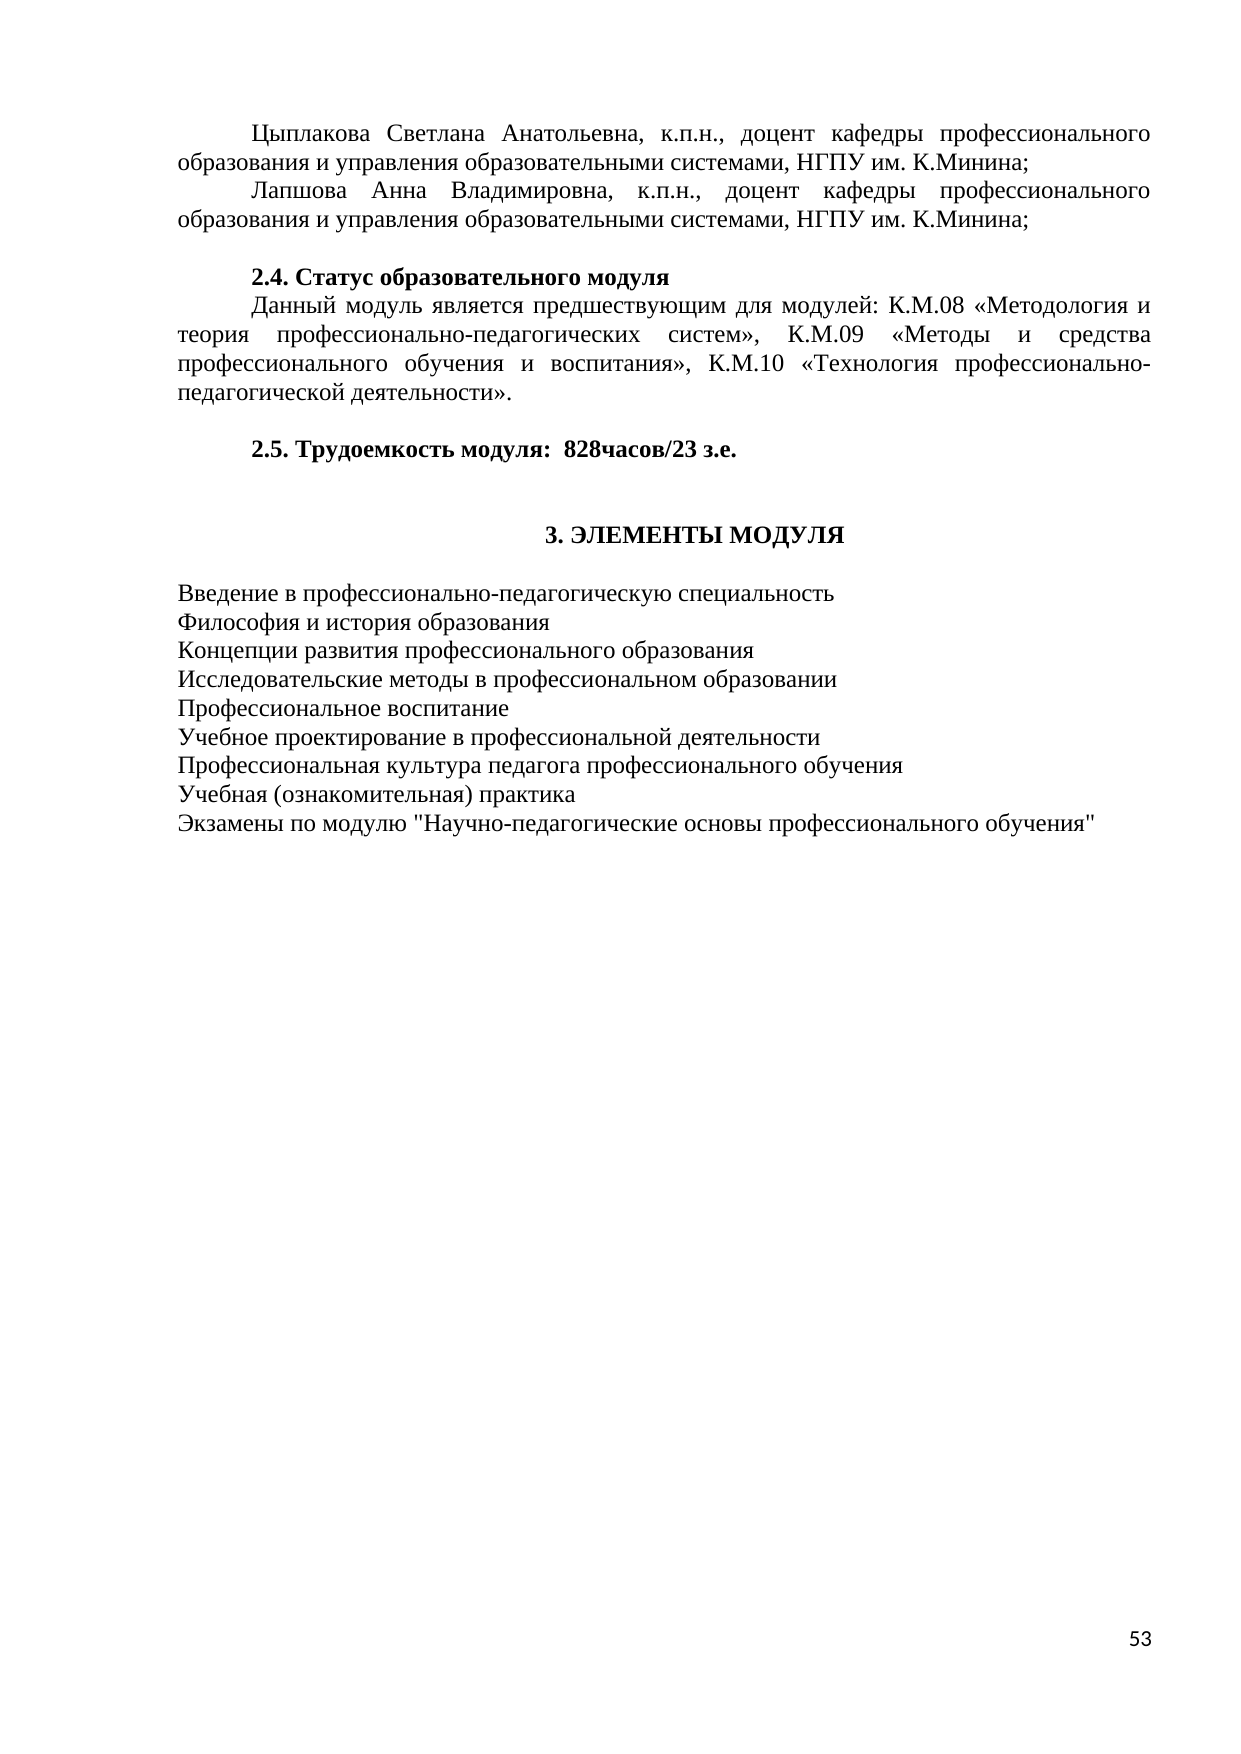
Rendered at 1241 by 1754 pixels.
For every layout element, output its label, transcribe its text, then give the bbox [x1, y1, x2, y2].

text Профессиональное воспитание [177, 693, 1152, 722]
text Учебная (ознакомительная) практика [177, 779, 1152, 808]
text Экзамены по модулю "Научно-педагогические основы профессионального обучения" [177, 808, 1152, 837]
text Введение в профессионально-педагогическую специальность [177, 578, 1152, 607]
text Философия и история образования [177, 607, 1152, 636]
text Лапшова Анна Владимировна, к.п.н., доцент кафедры профессионального образования и управления образовательными системами, НГПУ им. К.Минина; [177, 176, 1152, 233]
text 2.5. Трудоемкость модуля: 828часов/23 з.е. [177, 434, 1138, 463]
text 3. ЭЛЕМЕНТЫ МОДУЛЯ [177, 521, 1138, 549]
text Профессиональная культура педагога профессионального обучения [177, 751, 1152, 779]
text Исследовательские методы в профессиональном образовании [177, 664, 1152, 693]
text 2.4. Статус образовательного модуля [177, 262, 1152, 291]
text Учебное проектирование в профессиональной деятельности [177, 722, 1152, 751]
text Данный модуль является предшествующим для модулей: К.М.08 «Методология и теория профессионально-педагогических систем», К.М.09 «Методы и средства профессионального обучения и воспитания», К.М.10 «Технология профессионально-педагогической деятельности». [177, 291, 1152, 406]
text Цыплакова Светлана Анатольевна, к.п.н., доцент кафедры профессионального образования и управления образовательными системами, НГПУ им. К.Минина; [177, 118, 1152, 176]
text Концепции развития профессионального образования [177, 636, 1152, 664]
